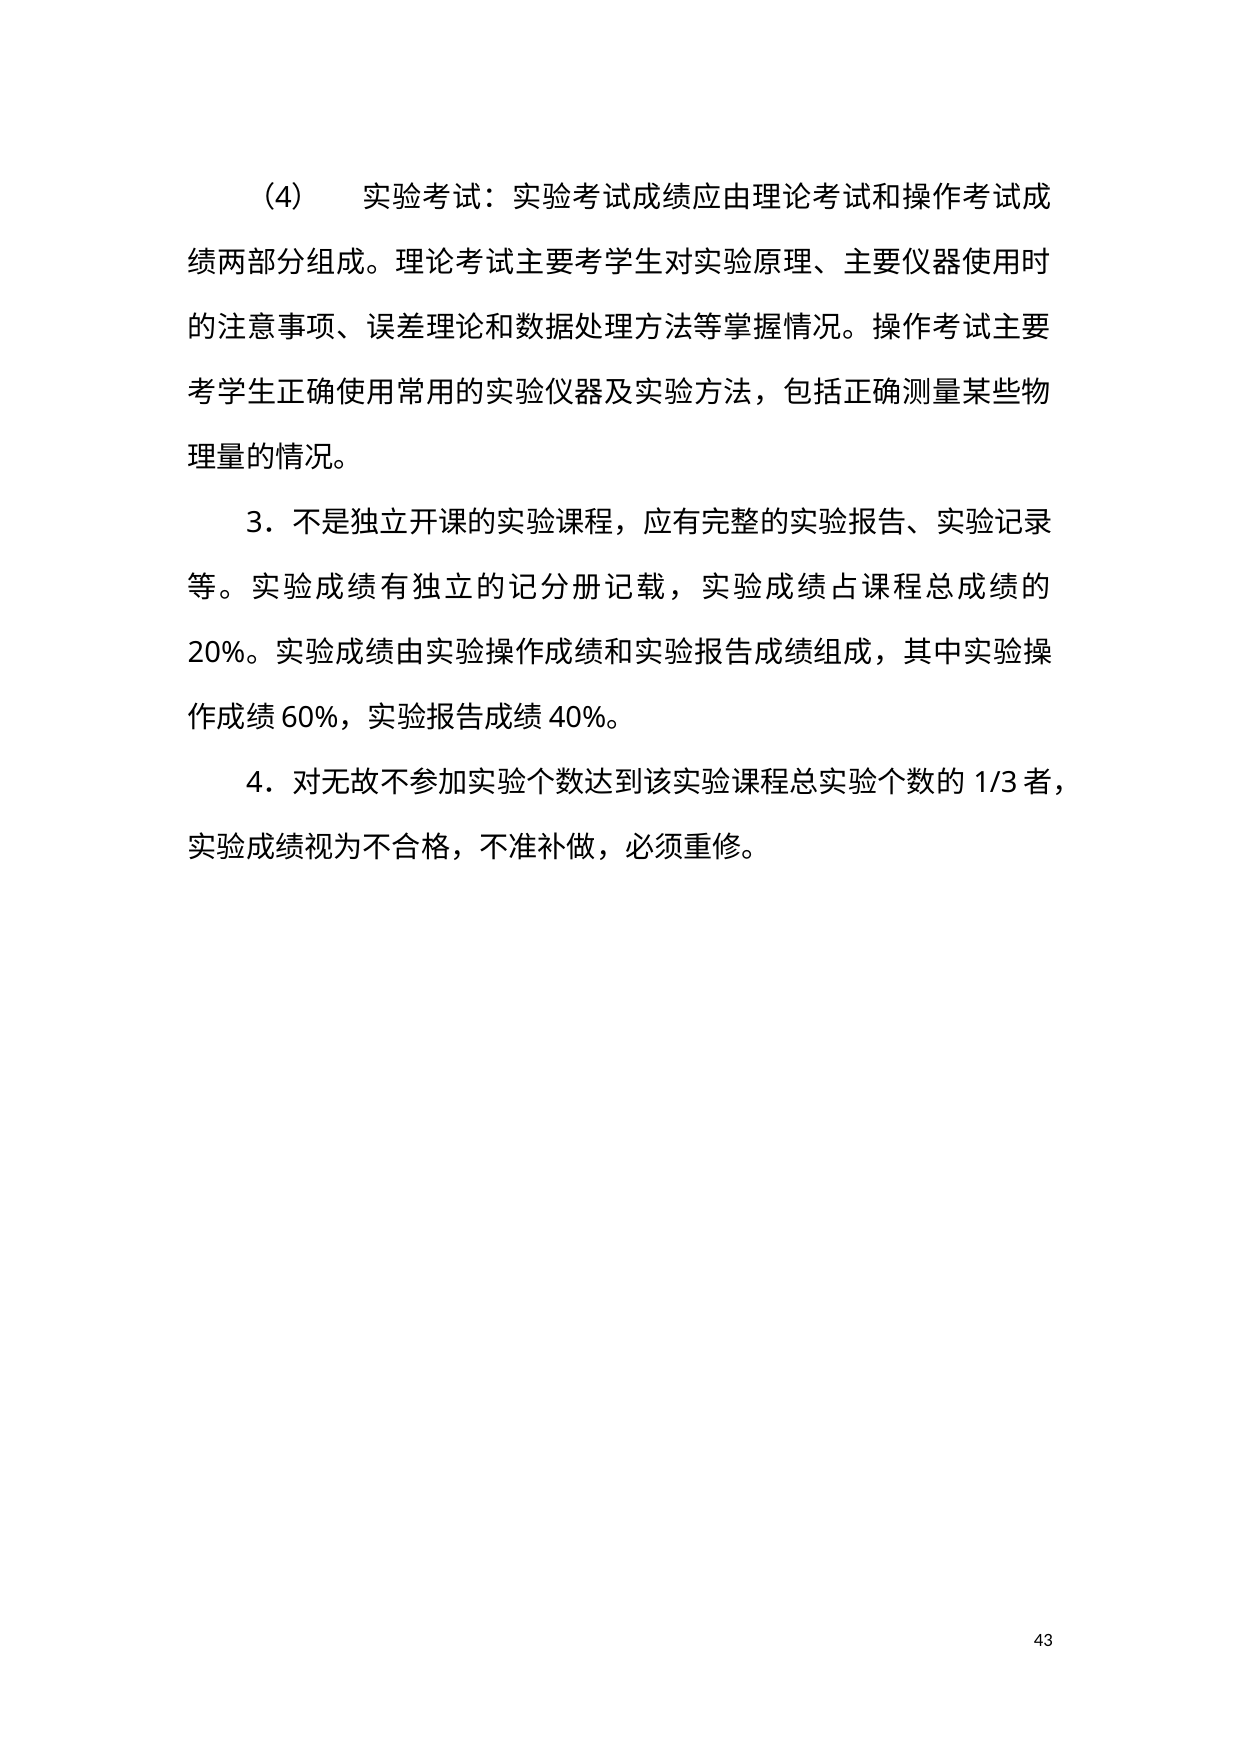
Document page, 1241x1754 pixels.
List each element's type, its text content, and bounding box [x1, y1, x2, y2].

list 实验考试：实验考试成绩应由理论考试和操作考试成绩两部分组成。理论考试主要考学生对实验原理、主要仪器使用时的注意事项、误差理论和数据处理方法等掌握情况。操作考试主要考学生正确使用常用的实验仪器及实验方法，包括正确测量某些物理量的情况。 [187, 162, 1053, 487]
text 4．对无故不参加实验个数达到该实验课程总实验个数的1/3者，实验成绩视为不合格，不准补做，必须重修。 [187, 747, 1053, 877]
text 3．不是独立开课的实验课程，应有完整的实验报告、实验记录等。实验成绩有独立的记分册记载，实验成绩占课程总成绩的20%。实验成绩由实验操作成绩和实验报告成绩组成，其中实验操作成绩60%，实验报告成绩40%。 [187, 487, 1053, 747]
